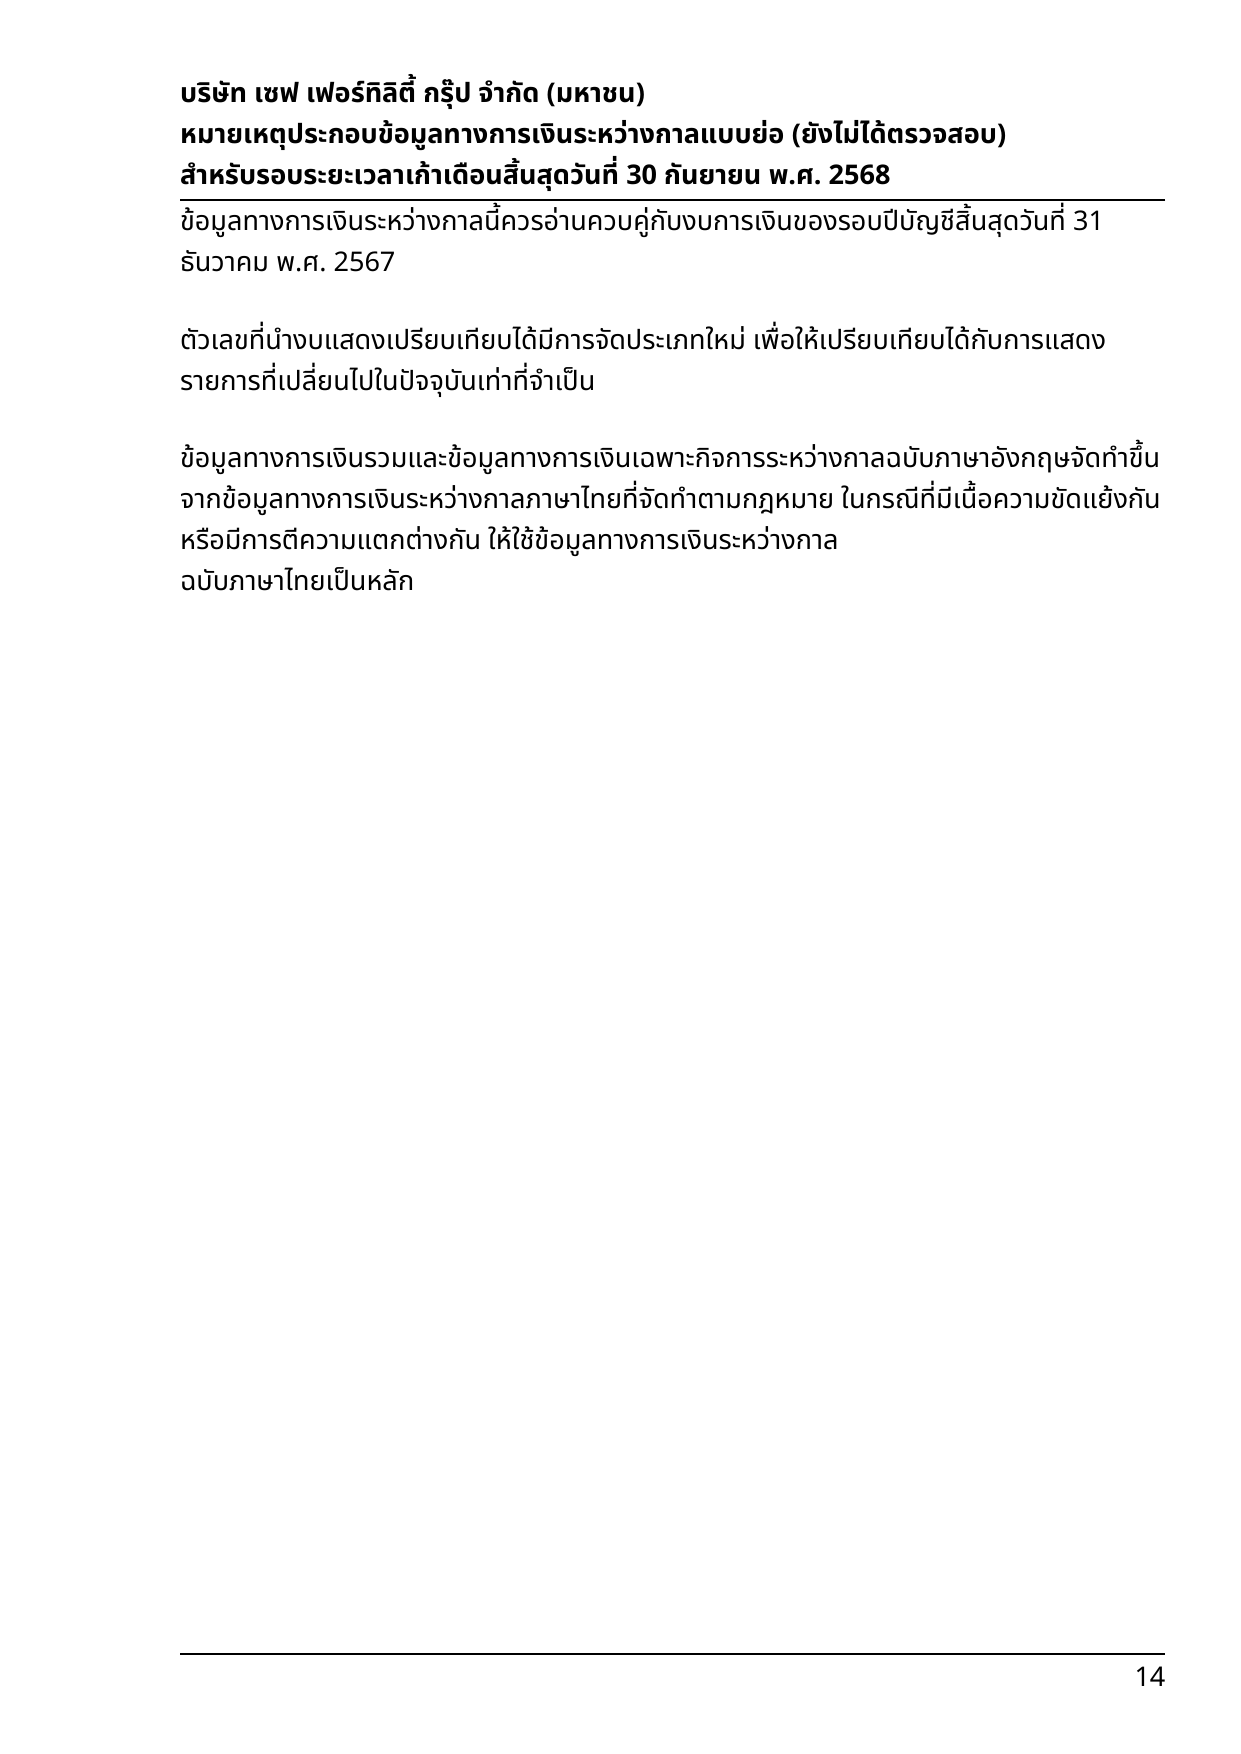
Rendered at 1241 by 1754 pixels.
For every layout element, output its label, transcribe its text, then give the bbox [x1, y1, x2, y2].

text ข้อมูลทางการเงินระหว่างกาลนี้ควรอ่านควบคู่กับงบการเงินของรอบปีบัญชีสิ้นสุดวันที่ 31 ธันวาคม พ.ศ. 2567 [180, 201, 1165, 283]
text ตัวเลขที่นำงบแสดงเปรียบเทียบได้มีการจัดประเภทใหม่ เพื่อให้เปรียบเทียบได้กับการแสดงรายการที่เปลี่ยนไปในปัจจุบันเท่าที่จำเป็น [180, 320, 1165, 402]
text ข้อมูลทางการเงินรวมและข้อมูลทางการเงินเฉพาะกิจการระหว่างกาลฉบับภาษาอังกฤษจัดทำขึ้นจากข้อมูลทางการเงินระหว่างกาลภาษาไทยที่จัดทำตามกฎหมาย ในกรณีที่มีเนื้อความขัดแย้งกันหรือมีการตีความแตกต่างกัน ให้ใช้ข้อมูลทางการเงินระหว่างกาล ฉบับภาษาไทยเป็นหลัก [180, 439, 1165, 603]
